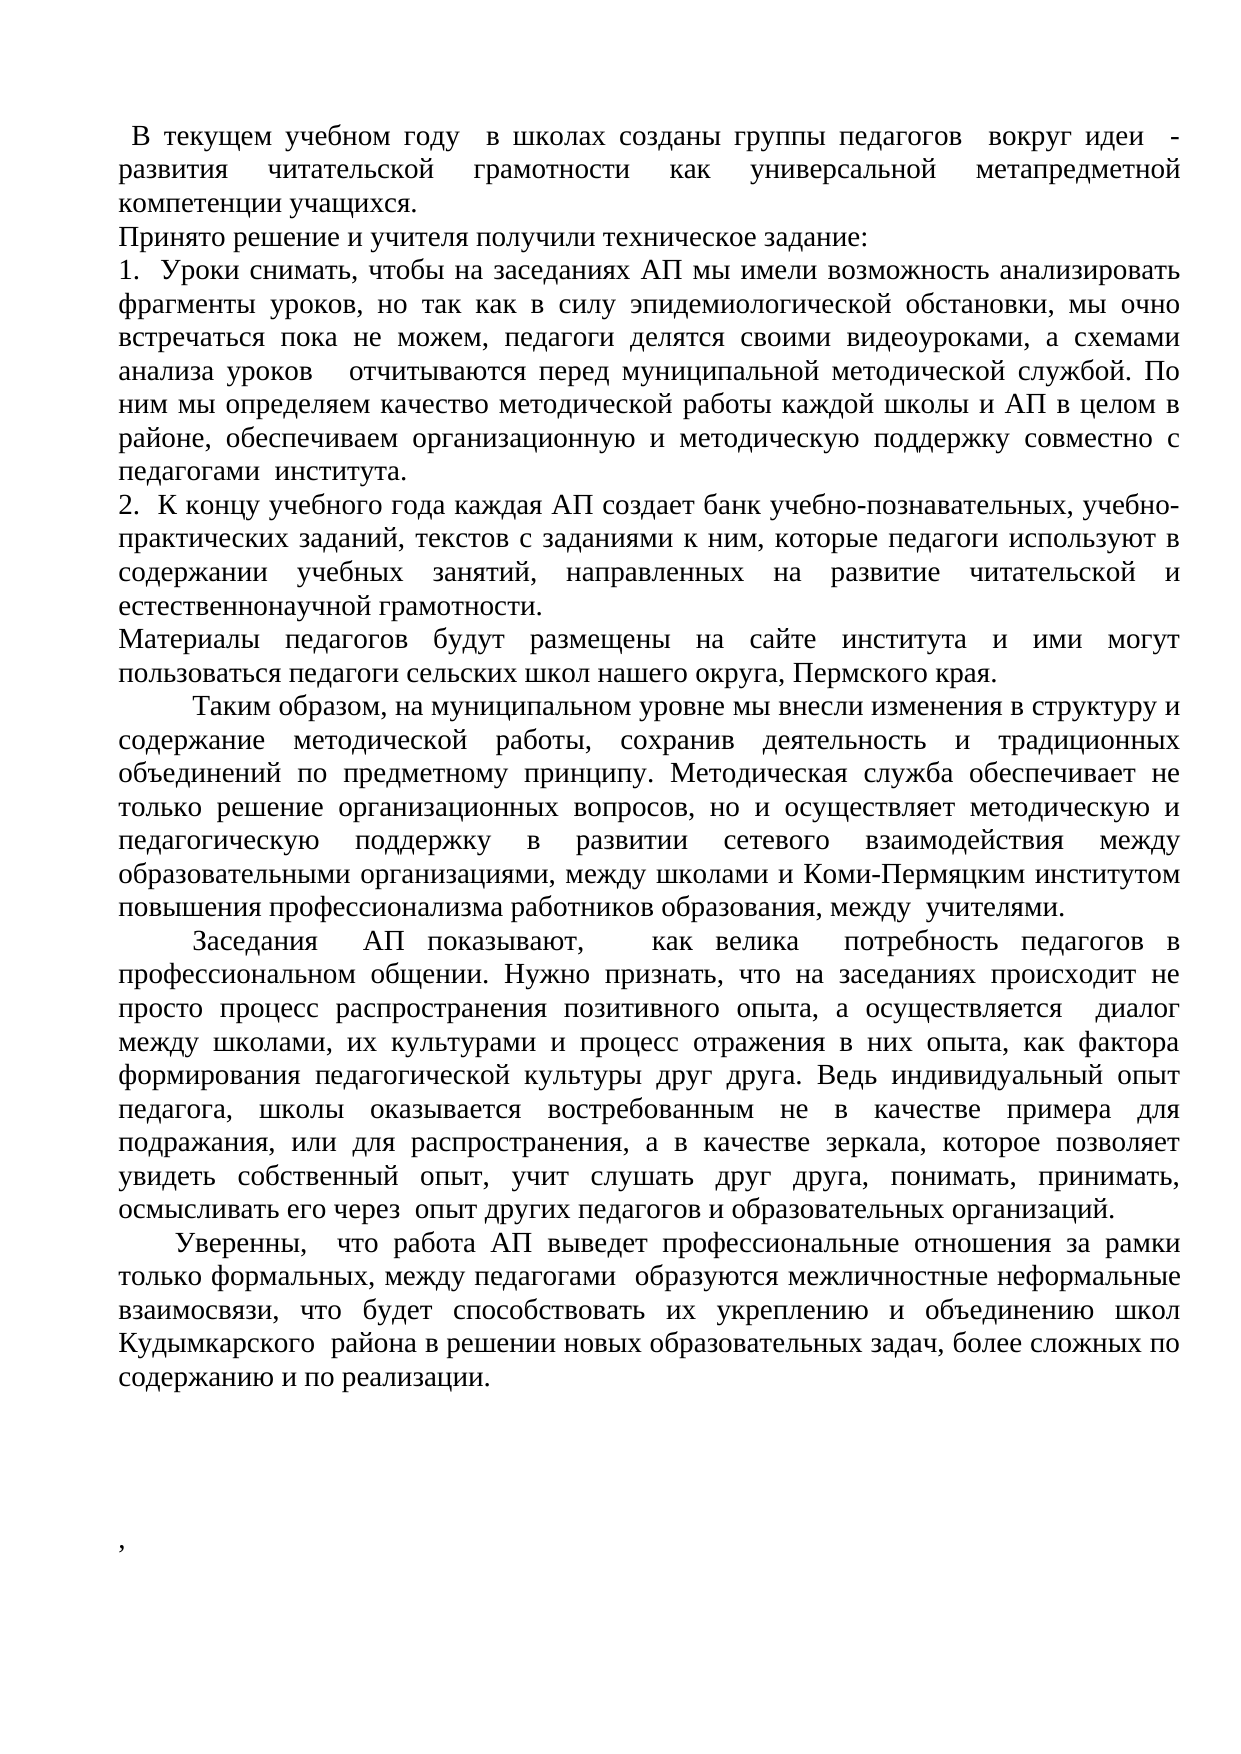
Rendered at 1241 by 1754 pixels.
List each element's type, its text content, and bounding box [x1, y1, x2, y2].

text Таким образом, на муниципальном уровне мы внесли изменения в структуру и содержание методической работы, сохранив деятельность и традиционных объединений по предметному принципу. Методическая служба обеспечивает не только решение организационных вопросов, но и осуществляет методическую и педагогическую поддержку в развитии сетевого взаимодействия между образовательными организациями, между школами и Коми-Пермяцким институтом повышения профессионализма работников образования, между учителями. [118, 688, 1181, 923]
text , [118, 1488, 1181, 1555]
text 1. Уроки снимать, чтобы на заседаниях АП мы имели возможность анализировать фрагменты уроков, но так как в силу эпидемиологической обстановки, мы очно встречаться пока не можем, педагоги делятся своими видеоуроками, а схемами анализа уроков отчитываются перед муниципальной методической службой. По ним мы определяем качество методической работы каждой школы и АП в целом в районе, обеспечиваем организационную и методическую поддержку совместно с педагогами института. [118, 252, 1181, 487]
text Принято решение и учителя получили техническое задание: [118, 219, 1181, 252]
text В текущем учебном году в школах созданы группы педагогов вокруг идеи - развития читательской грамотности как универсальной метапредметной компетенции учащихся. [118, 118, 1181, 219]
text 2. К концу учебного года каждая АП создает банк учебно-познавательных, учебно-практических заданий, текстов с заданиями к ним, которые педагоги используют в содержании учебных занятий, направленных на развитие читательской и естественнонаучной грамотности. [118, 487, 1181, 621]
text Уверенны, что работа АП выведет профессиональные отношения за рамки только формальных, между педагогами образуются межличностные неформальные взаимосвязи, что будет способствовать их укреплению и объединению школ Кудымкарского района в решении новых образовательных задач, более сложных по содержанию и по реализации. [118, 1225, 1181, 1393]
text Заседания АП показывают, как велика потребность педагогов в профессиональном общении. Нужно признать, что на заседаниях происходит не просто процесс распространения позитивного опыта, а осуществляется диалог между школами, их культурами и процесс отражения в них опыта, как фактора формирования педагогической культуры друг друга. Ведь индивидуальный опыт педагога, школы оказывается востребованным не в качестве примера для подражания, или для распространения, а в качестве зеркала, которое позволяет увидеть собственный опыт, учит слушать друг друга, понимать, принимать, осмысливать его через опыт других педагогов и образовательных организаций. [118, 923, 1181, 1225]
text Материалы педагогов будут размещены на сайте института и ими могут пользоваться педагоги сельских школ нашего округа, Пермского края. [118, 621, 1181, 688]
